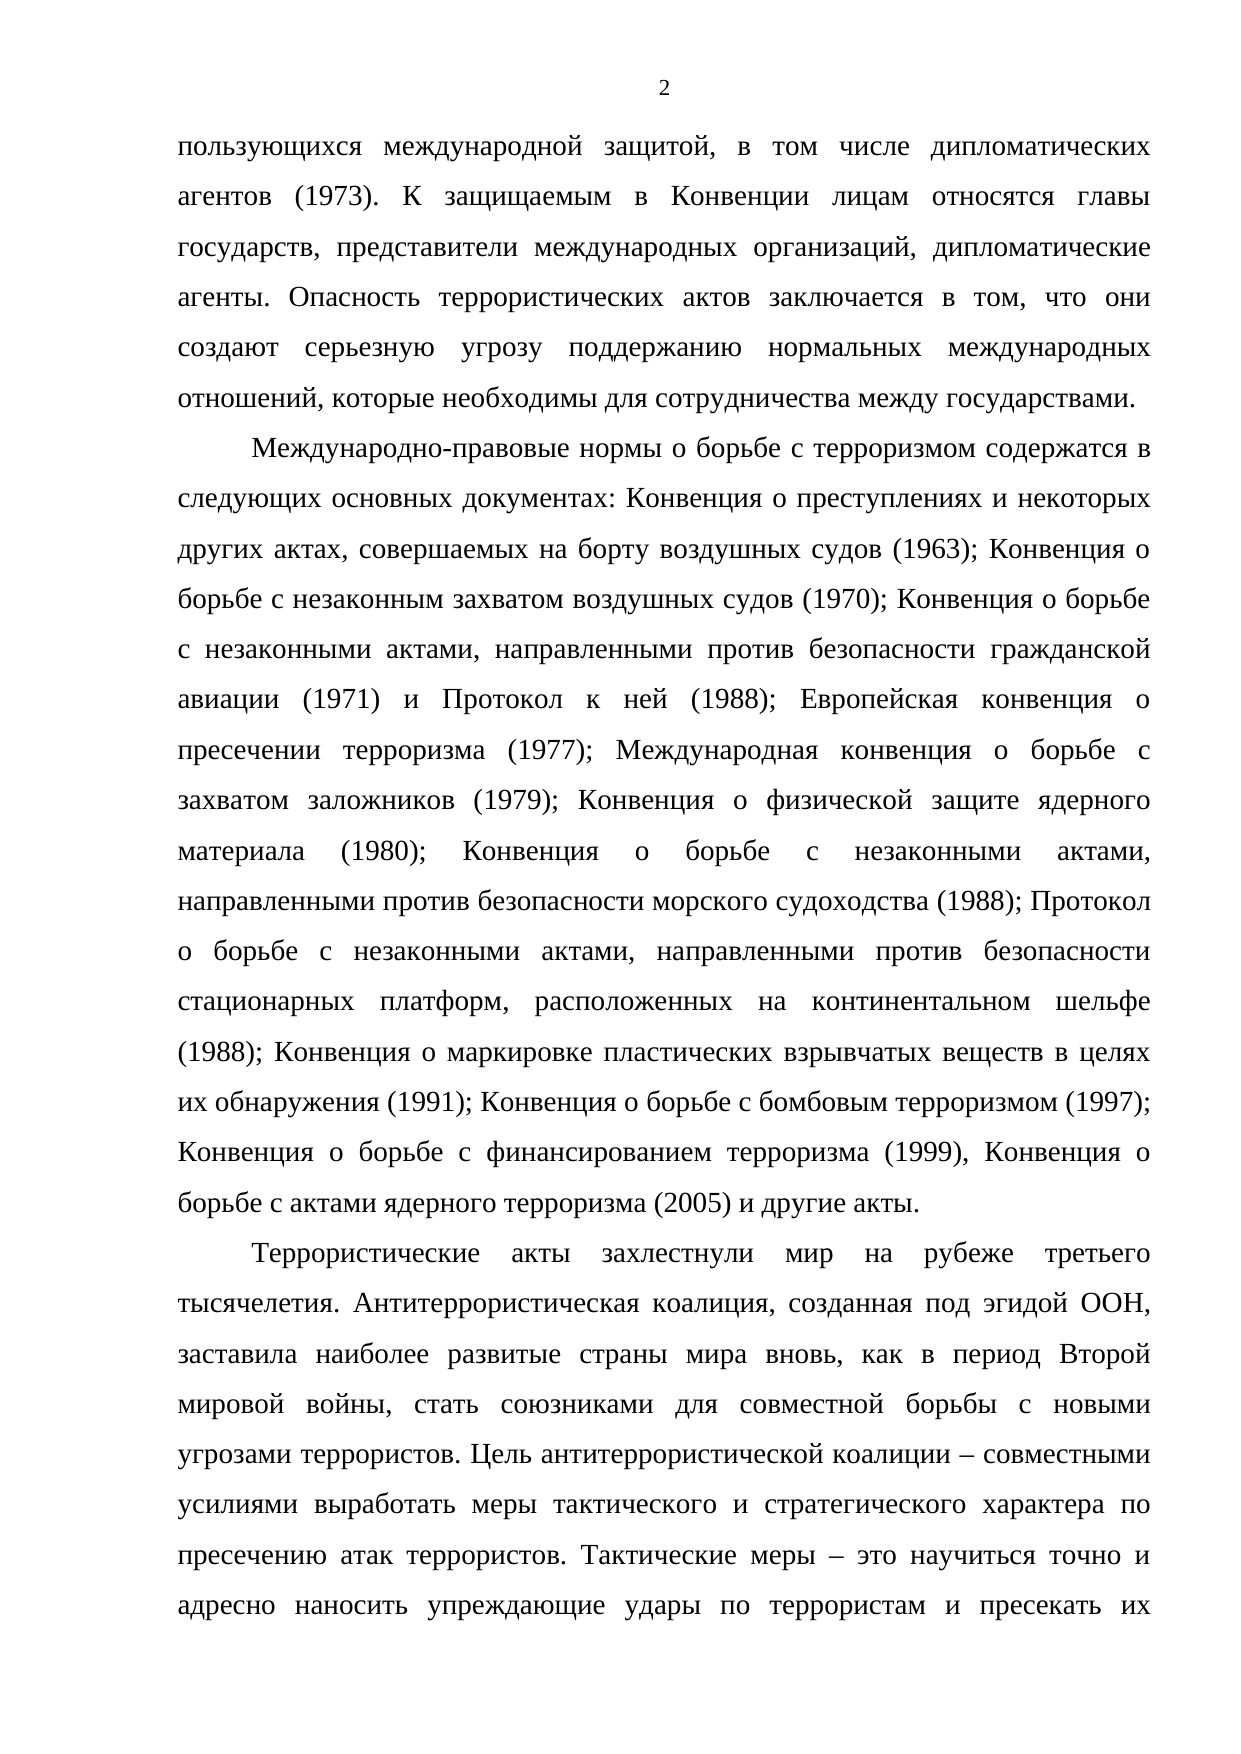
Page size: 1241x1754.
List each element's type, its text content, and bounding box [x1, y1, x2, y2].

text Международно-правовые нормы о борьбе с терроризмом содержатся в следующих основных документах: Конвенция о преступлениях и некоторых других актах, совершаемых на борту воздушных судов (1963); Конвенция о борьбе с незаконным захватом воздушных судов (1970); Конвенция о борьбе с незаконными актами, направленными против безопасности гражданской авиации (1971) и Протокол к ней (1988); Европейская конвенция о пресечении терроризма (1977); Международная конвенция о борьбе с захватом заложников (1979); Конвенция о физической защите ядерного материала (1980); Конвенция о борьбе с незаконными актами, направленными против безопасности морского судоходства (1988); Протокол о борьбе с незаконными актами, направленными против безопасности стационарных платформ, расположенных на континентальном шельфе (1988); Конвенция о маркировке пластических взрывчатых веществ в целях их обнаружения (1991); Конвенция о борьбе с бомбовым терроризмом (1997); Конвенция о борьбе с финансированием терроризма (1999), Конвенция о борьбе с актами ядерного терроризма (2005) и другие акты. [177, 430, 1152, 1218]
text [177, 1235, 1152, 1621]
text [177, 128, 1152, 413]
